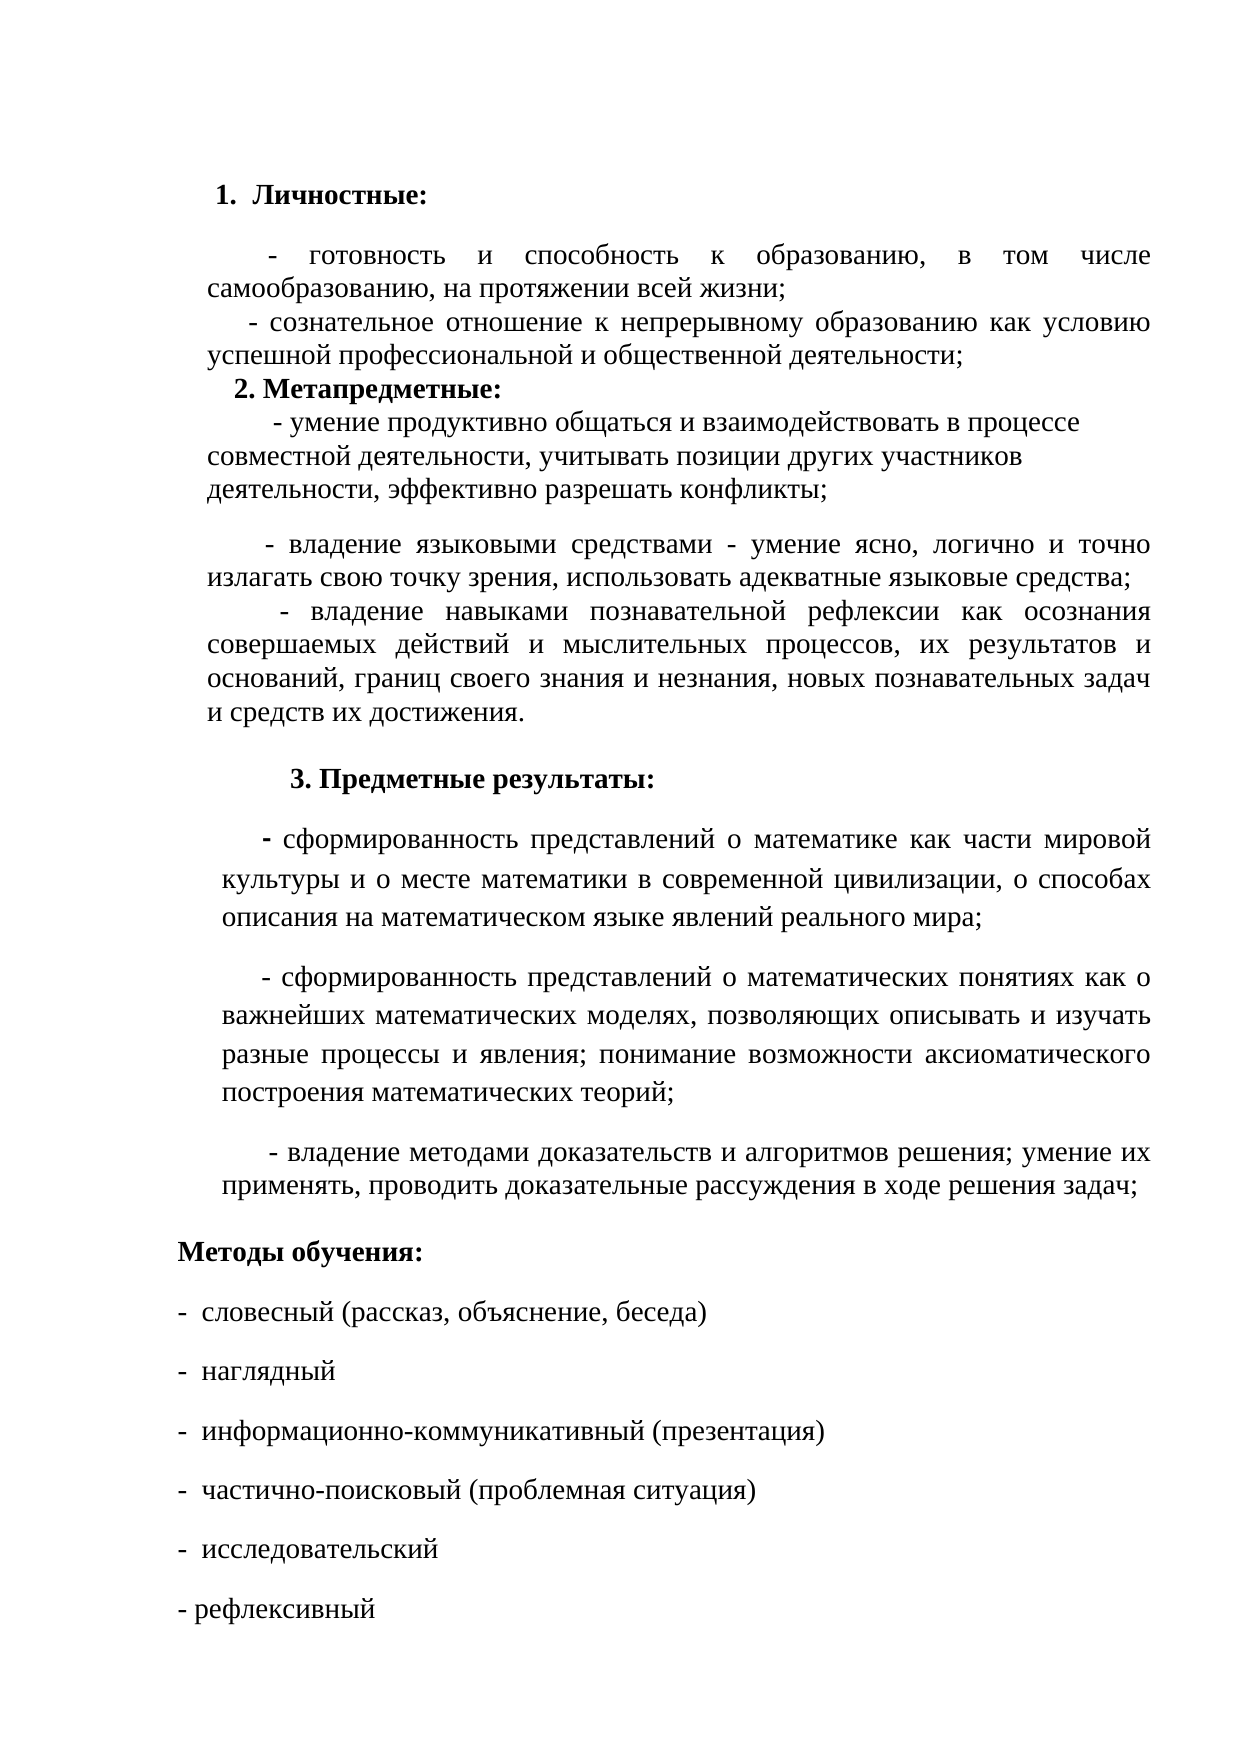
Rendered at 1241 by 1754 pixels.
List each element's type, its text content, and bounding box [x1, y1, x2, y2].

text - исследовательский [177, 1531, 1152, 1565]
text - частично-поисковый (проблемная ситуация) [177, 1472, 1152, 1506]
text - умение продуктивно общаться и взаимодействовать в процессе совместной деятельности, учитывать позиции других участников деятельности, эффективно разрешать конфликты; [207, 404, 1152, 505]
list Личностные: [215, 177, 1152, 211]
text - информационно-коммуникативный (презентация) [177, 1413, 1152, 1446]
text - словесный (рассказ, объяснение, беседа) [177, 1294, 1152, 1327]
text - владение навыками познавательной рефлексии как осознания совершаемых действий и мыслительных процессов, их результатов и оснований, границ своего знания и незнания, новых познавательных задач и средств их достижения. [207, 593, 1152, 727]
text - владение методами доказательств и алгоритмов решения; умение их применять, проводить доказательные рассуждения в ходе решения задач; [222, 1134, 1152, 1201]
text 2. Метапредметные: [177, 371, 1152, 404]
text - сознательное отношение к непрерывному образованию как условию успешной профессиональной и общественной деятельности; [207, 304, 1152, 371]
text - рефлексивный [177, 1591, 1152, 1624]
text - сформированность представлений о математике как части мировой культуры и о месте математики в современной цивилизации, о способах описания на математическом языке явлений реального мира; [222, 820, 1152, 933]
text - готовность и способность к образованию, в том числе самообразованию, на протяжении всей жизни; [207, 237, 1152, 304]
text - владение языковыми средствами - умение ясно, логично и точно излагать свою точку зрения, использовать адекватные языковые средства; [207, 526, 1152, 593]
text - наглядный [177, 1353, 1152, 1387]
text - сформированность представлений о математических понятиях как о важнейших математических моделях, позволяющих описывать и изучать разные процессы и явления; понимание возможности аксиоматического построения математических теорий; [222, 959, 1152, 1108]
text 3. Предметные результаты: [290, 761, 1152, 794]
text Методы обучения: [177, 1201, 1152, 1268]
